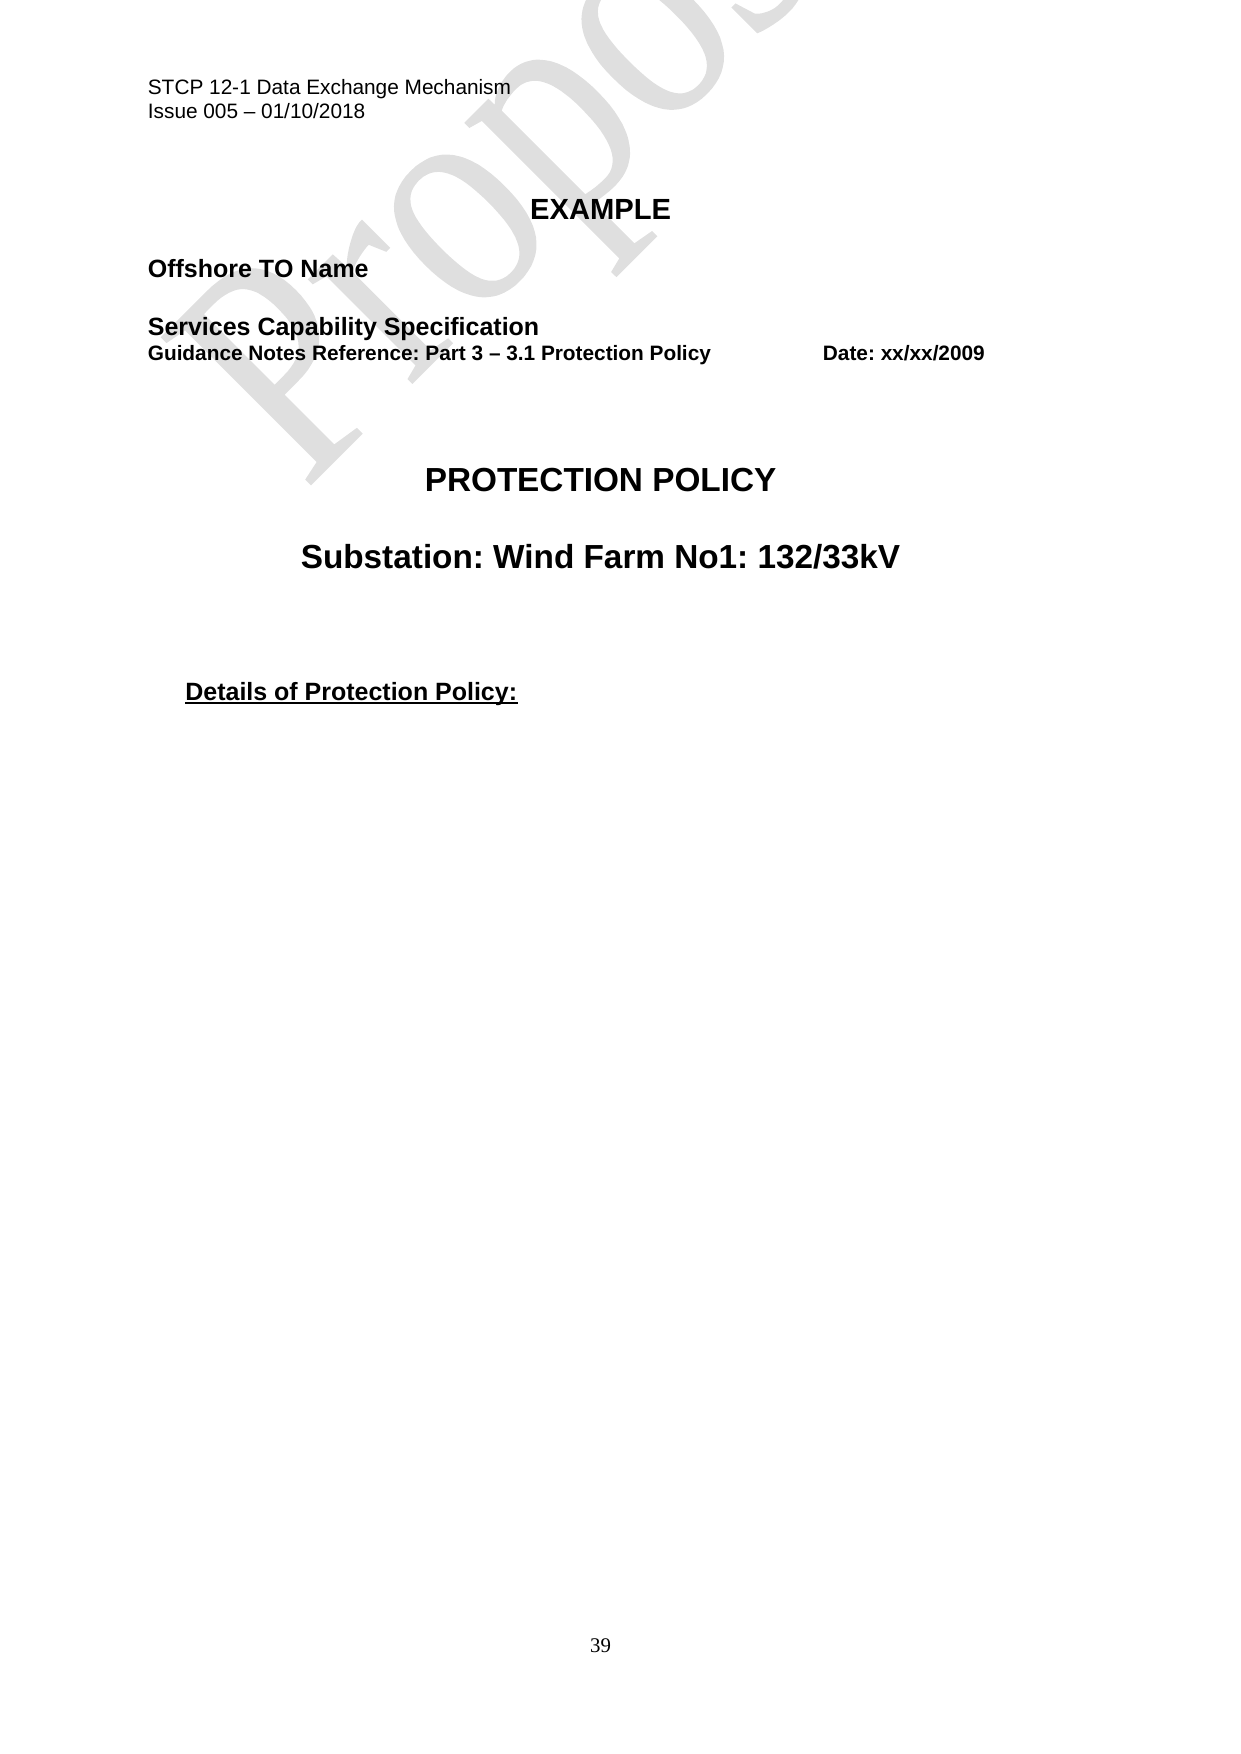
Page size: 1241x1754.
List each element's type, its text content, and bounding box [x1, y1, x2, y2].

text Services Capability Specification [148, 312, 1053, 341]
subtitle Substation: Wind Farm No1: 132/33kV [148, 537, 1053, 576]
text Offshore TO Name [148, 254, 1053, 283]
text Guidance Notes Reference: Part 3 – 3.1 Protection Policy Date: xx/xx/2009 [148, 341, 1053, 364]
text Details of Protection Policy: [185, 677, 1053, 706]
text EXAMPLE [148, 192, 1053, 226]
title PROTECTION POLICY [148, 460, 1053, 499]
